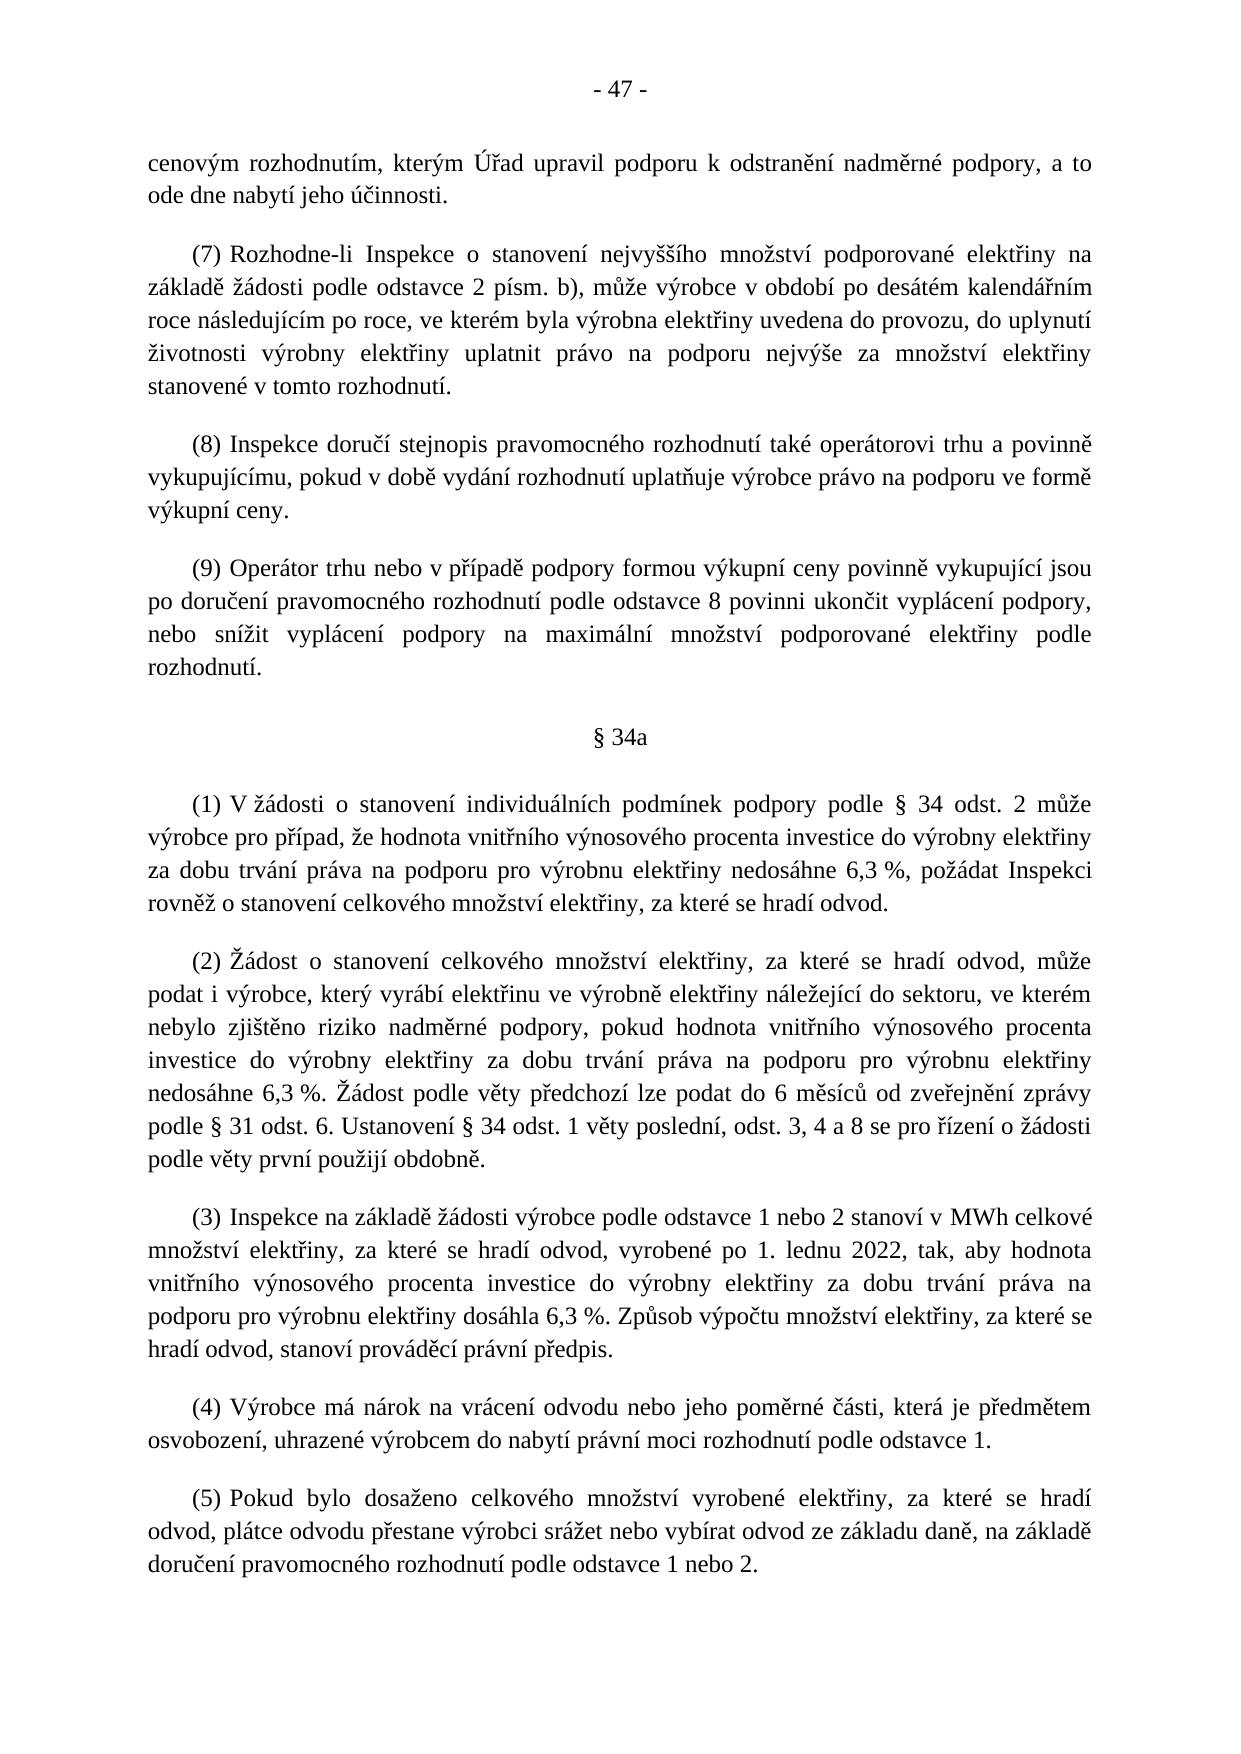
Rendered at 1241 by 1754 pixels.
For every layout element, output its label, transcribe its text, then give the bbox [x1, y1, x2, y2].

list V žádosti o stanovení individuálních podmínek podpory podle § 34 odst. 2 může výrobce pro případ, že hodnota vnitřního výnosového procenta investice do výrobny elektřiny za dobu trvání práva na podporu pro výrobnu elektřiny nedosáhne 6,3 %, požádat Inspekci rovněž o stanovení celkového množství elektřiny, za které se hradí odvod. [148, 789, 1093, 917]
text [148, 148, 1093, 209]
text § 34a [148, 722, 1093, 751]
text Žádost o stanovení celkového množství elektřiny, za které se hradí odvod, může podat i výrobce, který vyrábí elektřinu ve výrobně elektřiny náležející do sektoru, ve kterém nebylo zjištěno riziko nadměrné podpory, pokud hodnota vnitřního výnosového procenta investice do výrobny elektřiny za dobu trvání práva na podporu pro výrobnu elektřiny nedosáhne 6,3 %. Žádost podle věty předchozí lze podat do 6 měsíců od zveřejnění zprávy podle § 31 odst. 6. Ustanovení § 34 odst. 1 věty poslední, odst. 3, 4 a 8 se pro řízení o žádosti podle věty první použijí obdobně. [148, 946, 1093, 1173]
text Inspekce doručí stejnopis pravomocného rozhodnutí také operátorovi trhu a povinně vykupujícímu, pokud v době vydání rozhodnutí uplatňuje výrobce právo na podporu ve formě výkupní ceny. [148, 429, 1093, 523]
text Pokud bylo dosaženo celkového množství vyrobené elektřiny, za které se hradí odvod, plátce odvodu přestane výrobci srážet nebo vybírat odvod ze základu daně, na základě doručení pravomocného rozhodnutí podle odstavce 1 nebo 2. [148, 1483, 1093, 1578]
text Operátor trhu nebo v případě podpory formou výkupní ceny povinně vykupující jsou po doručení pravomocného rozhodnutí podle odstavce 8 povinni ukončit vyplácení podpory, nebo snížit vyplácení podpory na maximální množství podporované elektřiny podle rozhodnutí. [148, 553, 1093, 681]
text Rozhodne-li Inspekce o stanovení nejvyššího množství podporované elektřiny na základě žádosti podle odstavce 2 písm. b), může výrobce v období po desátém kalendářním roce následujícím po roce, ve kterém byla výrobna elektřiny uvedena do provozu, do uplynutí životnosti výrobny elektřiny uplatnit právo na podporu nejvýše za množství elektřiny stanovené v tomto rozhodnutí. [148, 239, 1093, 399]
text Výrobce má nárok na vrácení odvodu nebo jeho poměrné části, která je předmětem osvobození, uhrazené výrobcem do nabytí právní moci rozhodnutí podle odstavce 1. [148, 1392, 1093, 1454]
text Inspekce na základě žádosti výrobce podle odstavce 1 nebo 2 stanoví v MWh celkové množství elektřiny, za které se hradí odvod, vyrobené po 1. lednu 2022, tak, aby hodnota vnitřního výnosového procenta investice do výrobny elektřiny za dobu trvání práva na podporu pro výrobnu elektřiny dosáhla 6,3 %. Způsob výpočtu množství elektřiny, za které se hradí odvod, stanoví prováděcí právní předpis. [148, 1202, 1093, 1363]
